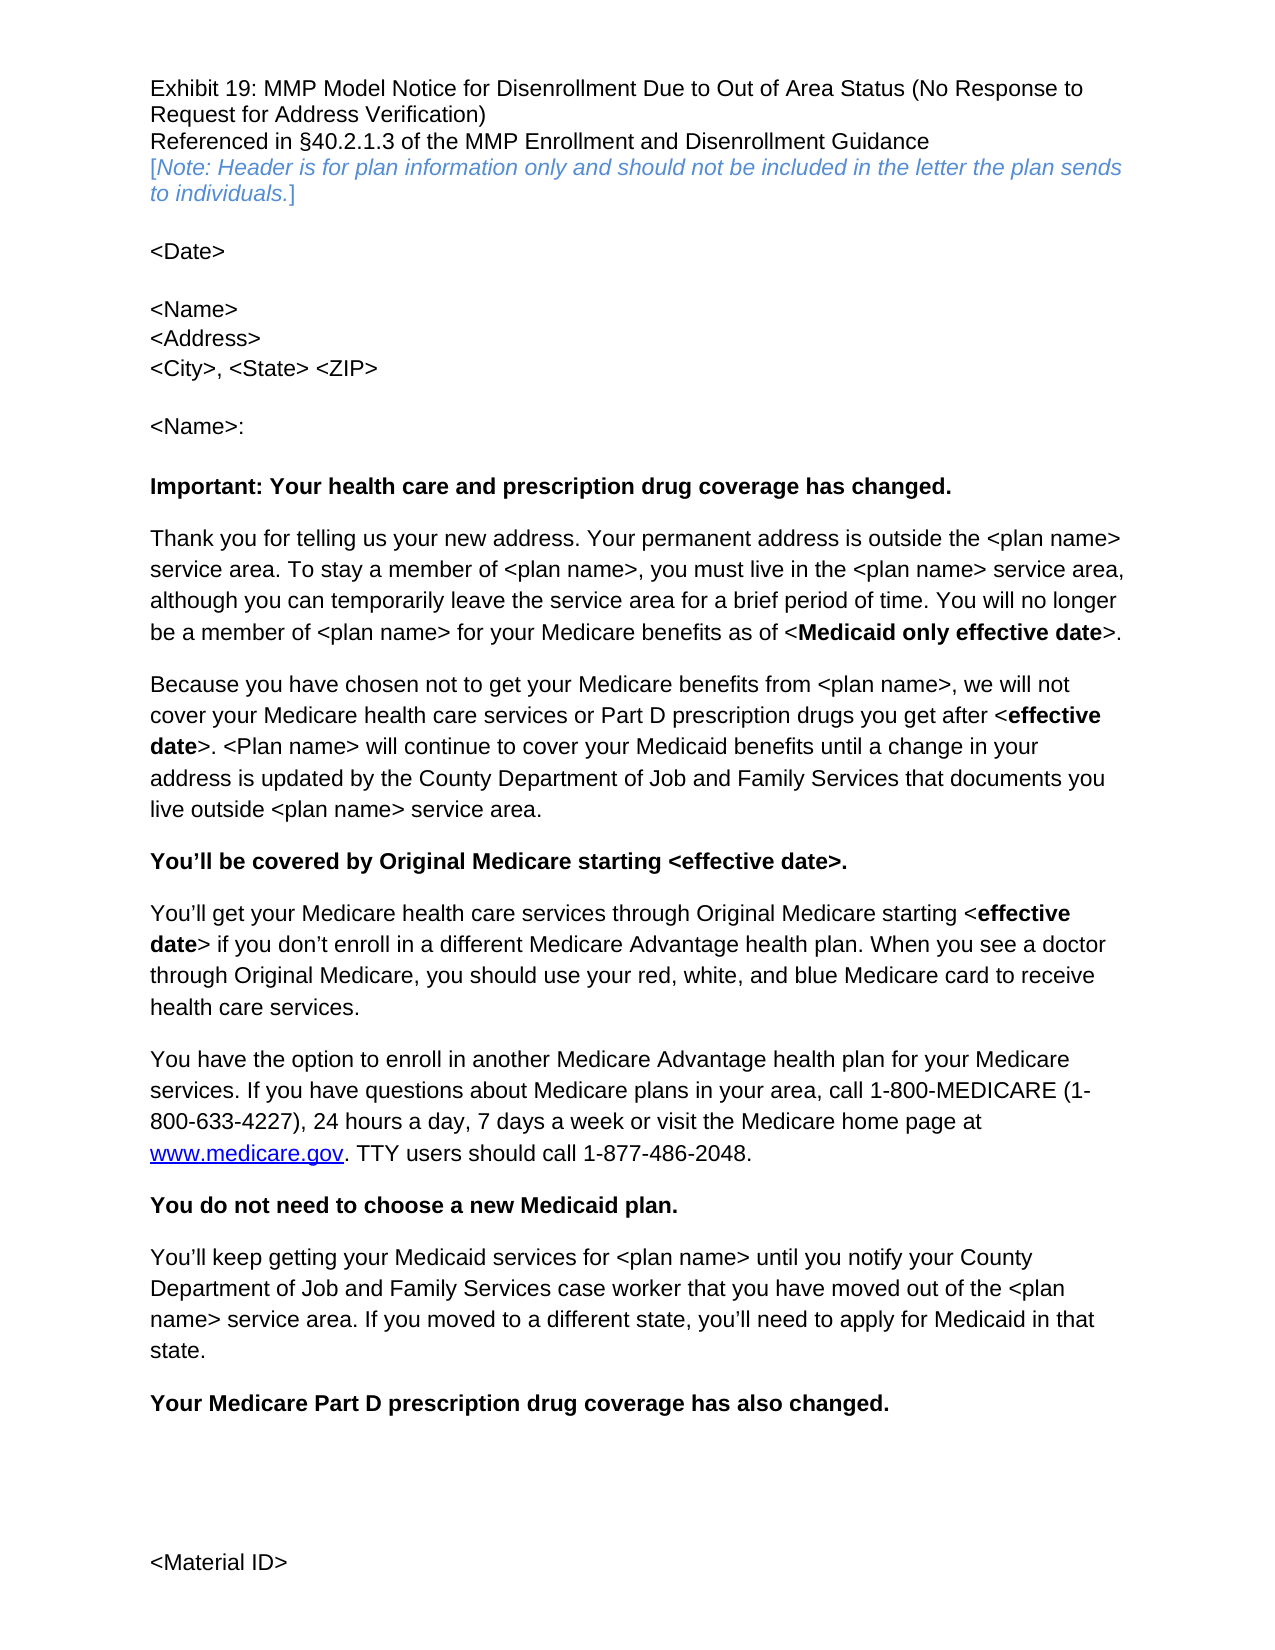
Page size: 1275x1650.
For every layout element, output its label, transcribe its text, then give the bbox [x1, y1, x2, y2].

text <Name>: [150, 411, 1125, 440]
text You’ll keep getting your Medicaid services for <plan name> until you notify your County Department of Job and Family Services case worker that you have moved out of the <plan name> service area. If you moved to a different state, you’ll need to apply for Medicaid in that state. [150, 1240, 1125, 1365]
text You have the option to enroll in another Medicare Advantage health plan for your Medicare services. If you have questions about Medicare plans in your area, call 1-800-MEDICARE (1-800-633-4227), 24 hours a day, 7 days a week or visit the Medicare home page at www.medicare.gov. TTY users should call 1-877-486-2048. [150, 1042, 1125, 1167]
text You do not need to choose a new Medicaid plan. [150, 1188, 1125, 1219]
text <Name> [150, 294, 1125, 323]
text <Address> [150, 323, 1125, 353]
text Important: Your health care and prescription drug coverage has changed. [150, 469, 1125, 501]
text Because you have chosen not to get your Medicare benefits from <plan name>, we will not cover your Medicare health care services or Part D prescription drugs you get after <effective date>. <Plan name> will continue to cover your Medicaid benefits until a change in your address is updated by the County Department of Job and Family Services that documents you live outside <plan name> service area. [150, 667, 1125, 823]
text <Date> [150, 236, 1125, 265]
text Your Medicare Part D prescription drug coverage has also changed. [150, 1386, 1125, 1417]
text You’ll be covered by Original Medicare starting <effective date>. [150, 844, 1125, 876]
text You’ll get your Medicare health care services through Original Medicare starting <effective date> if you don’t enroll in a different Medicare Advantage health plan. When you see a doctor through Original Medicare, you should use your red, white, and blue Medicare card to receive health care services. [150, 896, 1125, 1021]
text Thank you for telling us your new address. Your permanent address is outside the <plan name> service area. To stay a member of <plan name>, you must live in the <plan name> service area, although you can temporarily leave the service area for a brief period of time. You will no longer be a member of <plan name> for your Medicare benefits as of <Medicaid only effective date>. [150, 521, 1125, 646]
text <City>, <State> <ZIP> [150, 353, 1125, 382]
